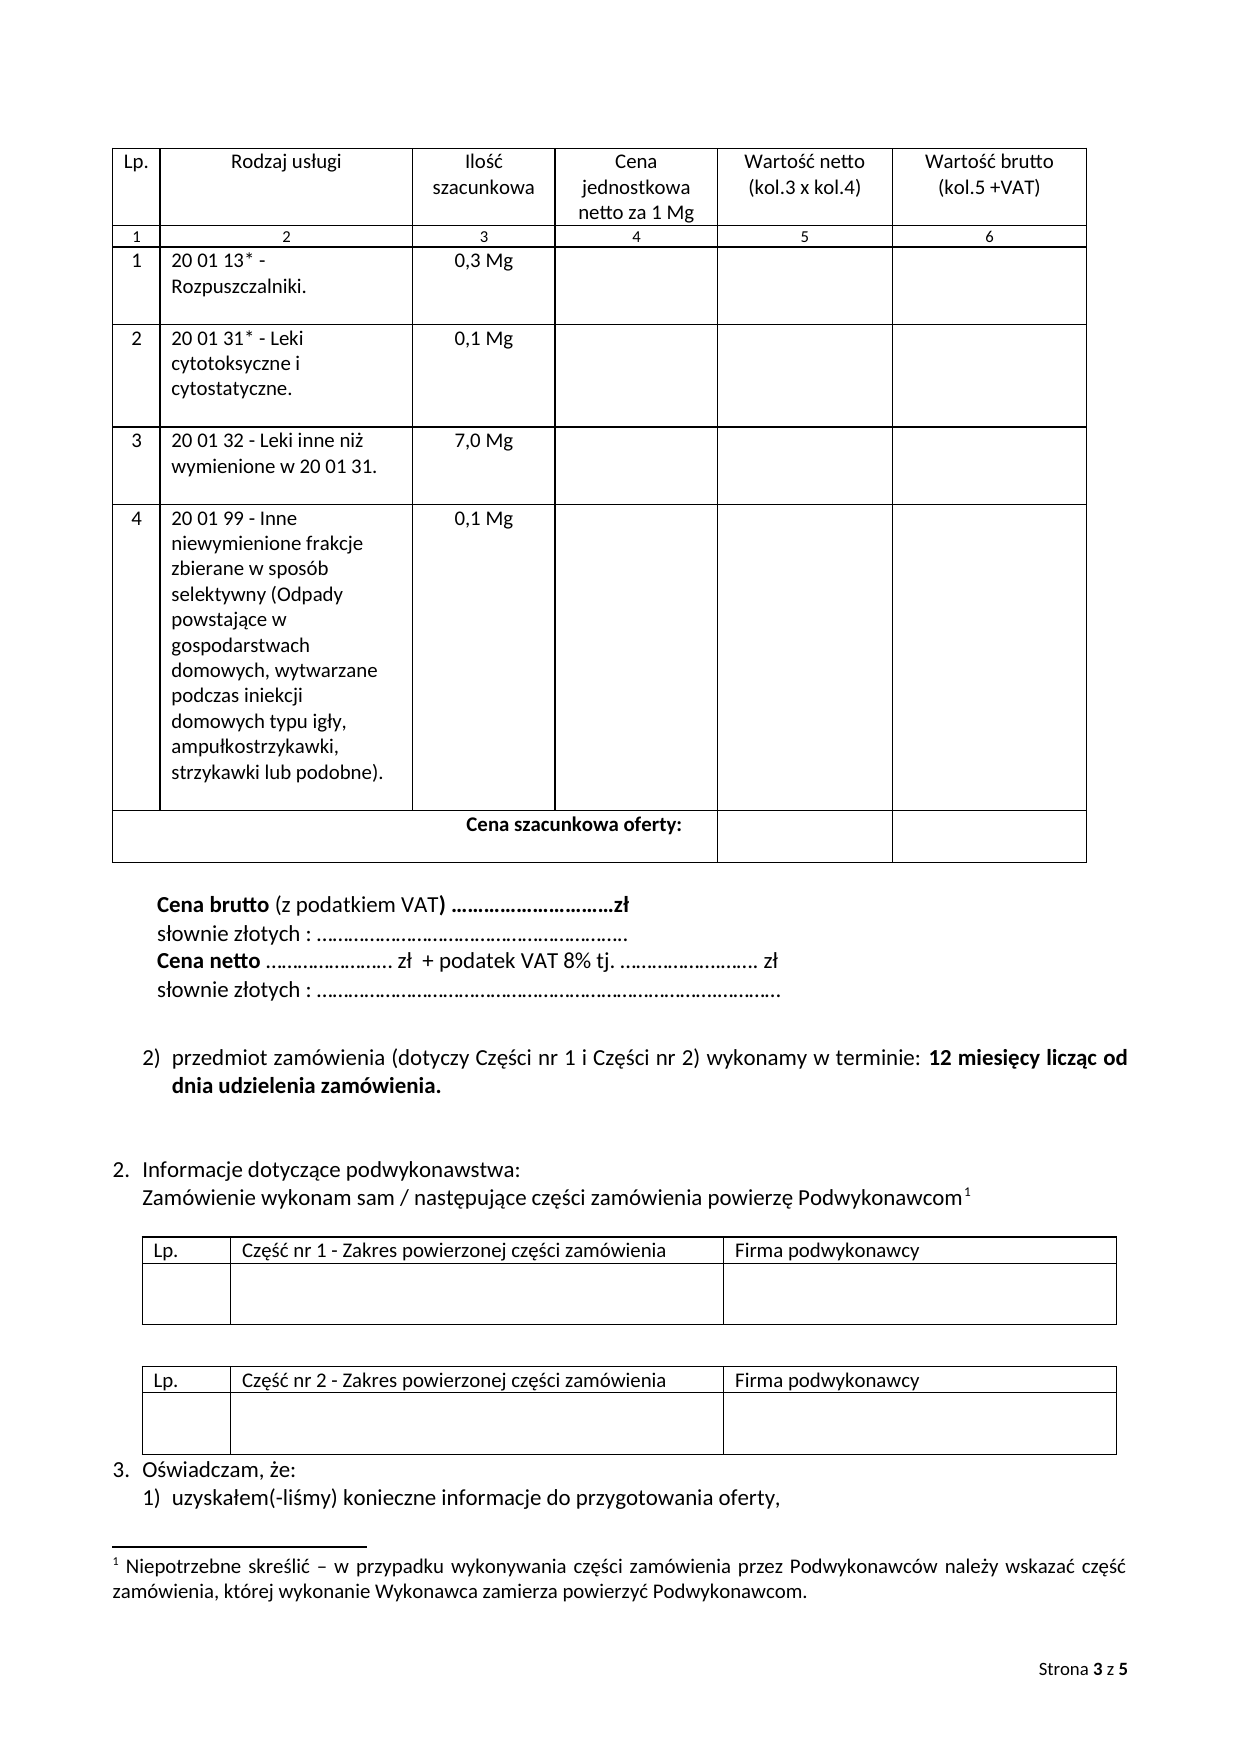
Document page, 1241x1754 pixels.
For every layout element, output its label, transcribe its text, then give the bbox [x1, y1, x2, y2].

table_header Wartość brutto (kol.5 +VAT) [893, 149, 1086, 225]
table_cell 20 01 31* - Leki cytotoksyczne i cytostatyczne. [161, 325, 412, 426]
table_cell 2 [113, 325, 159, 426]
table_header Część nr 1 - Zakres powierzonej części zamówienia [231, 1238, 723, 1263]
text słownie złotych : ………………………………………………….. [112, 919, 1128, 947]
table_cell 1 [113, 226, 159, 246]
table_header Firma podwykonawcy [724, 1367, 1116, 1392]
table_header Rodzaj usługi [161, 149, 412, 225]
table_header Lp. [113, 149, 159, 225]
table_cell [893, 428, 1086, 504]
table_cell [893, 811, 1086, 862]
table_cell [556, 325, 717, 426]
table_cell [893, 505, 1086, 810]
table_cell 4 [556, 226, 717, 246]
list Oświadczam, że: [112, 1455, 1128, 1483]
table_cell [231, 1393, 723, 1454]
table_header Cena jednostkowa netto za 1 Mg [556, 149, 717, 225]
table_cell 5 [718, 226, 892, 246]
table_cell 0,3 Mg [413, 248, 554, 324]
table_cell [724, 1264, 1116, 1324]
table_cell 20 01 32 - Leki inne niż wymienione w 20 01 31. [161, 428, 412, 504]
table_cell [718, 248, 892, 324]
table_cell [718, 428, 892, 504]
list uzyskałem(-liśmy) konieczne informacje do przygotowania oferty, [142, 1483, 1128, 1511]
table_cell 0,1 Mg [413, 505, 554, 810]
table_cell 6 [893, 226, 1086, 246]
table_cell [231, 1264, 723, 1324]
table_cell [556, 428, 717, 504]
table_cell 0,1 Mg [413, 325, 554, 426]
table_cell Cena szacunkowa oferty: [113, 811, 717, 862]
table_header Część nr 2 - Zakres powierzonej części zamówienia [231, 1367, 723, 1392]
table_cell [893, 248, 1086, 324]
text Zamówienie wykonam sam / następujące części zamówienia powierzę Podwykonawcom [112, 1183, 1128, 1211]
table_cell [724, 1393, 1116, 1454]
table_header Lp. [143, 1367, 230, 1392]
text słownie złotych : ………………………………………………………………….………… [112, 975, 1128, 1003]
table_cell [718, 325, 892, 426]
list przedmiot zamówienia (dotyczy Części nr 1 i Części nr 2) wykonamy w terminie: 12 miesięcy licząc od dnia udzielenia zamówienia. [142, 1043, 1128, 1099]
table_cell 3 [413, 226, 554, 246]
text Cena netto …………………… zł + podatek VAT 8% tj. ……………….……. zł [112, 947, 1128, 975]
table_cell [718, 505, 892, 810]
table_cell 7,0 Mg [413, 428, 554, 504]
table_cell 20 01 13* - Rozpuszczalniki. [161, 248, 412, 324]
table_cell [143, 1393, 230, 1454]
table_cell 20 01 99 - Inne niewymienione frakcje zbierane w sposób selektywny (Odpady powstające w gospodarstwach domowych, wytwarzane podczas iniekcji domowych typu igły, ampułkostrzykawki, strzykawki lub podobne). [161, 505, 412, 810]
table_cell 1 [113, 248, 159, 324]
table_cell 4 [113, 505, 159, 810]
table_header Ilość szacunkowa [413, 149, 554, 225]
text Cena brutto (z podatkiem VAT) …………………………zł [112, 891, 1128, 919]
table_header Lp. [143, 1238, 230, 1263]
table_cell [718, 811, 892, 862]
table_cell 3 [113, 428, 159, 504]
table_cell 2 [161, 226, 412, 246]
table_header Firma podwykonawcy [724, 1238, 1116, 1263]
table_header Wartość netto (kol.3 x kol.4) [718, 149, 892, 225]
table_cell [556, 505, 717, 810]
list Informacje dotyczące podwykonawstwa: [112, 1155, 1128, 1183]
table_cell [143, 1264, 230, 1324]
table_cell [893, 325, 1086, 426]
table_cell [556, 248, 717, 324]
